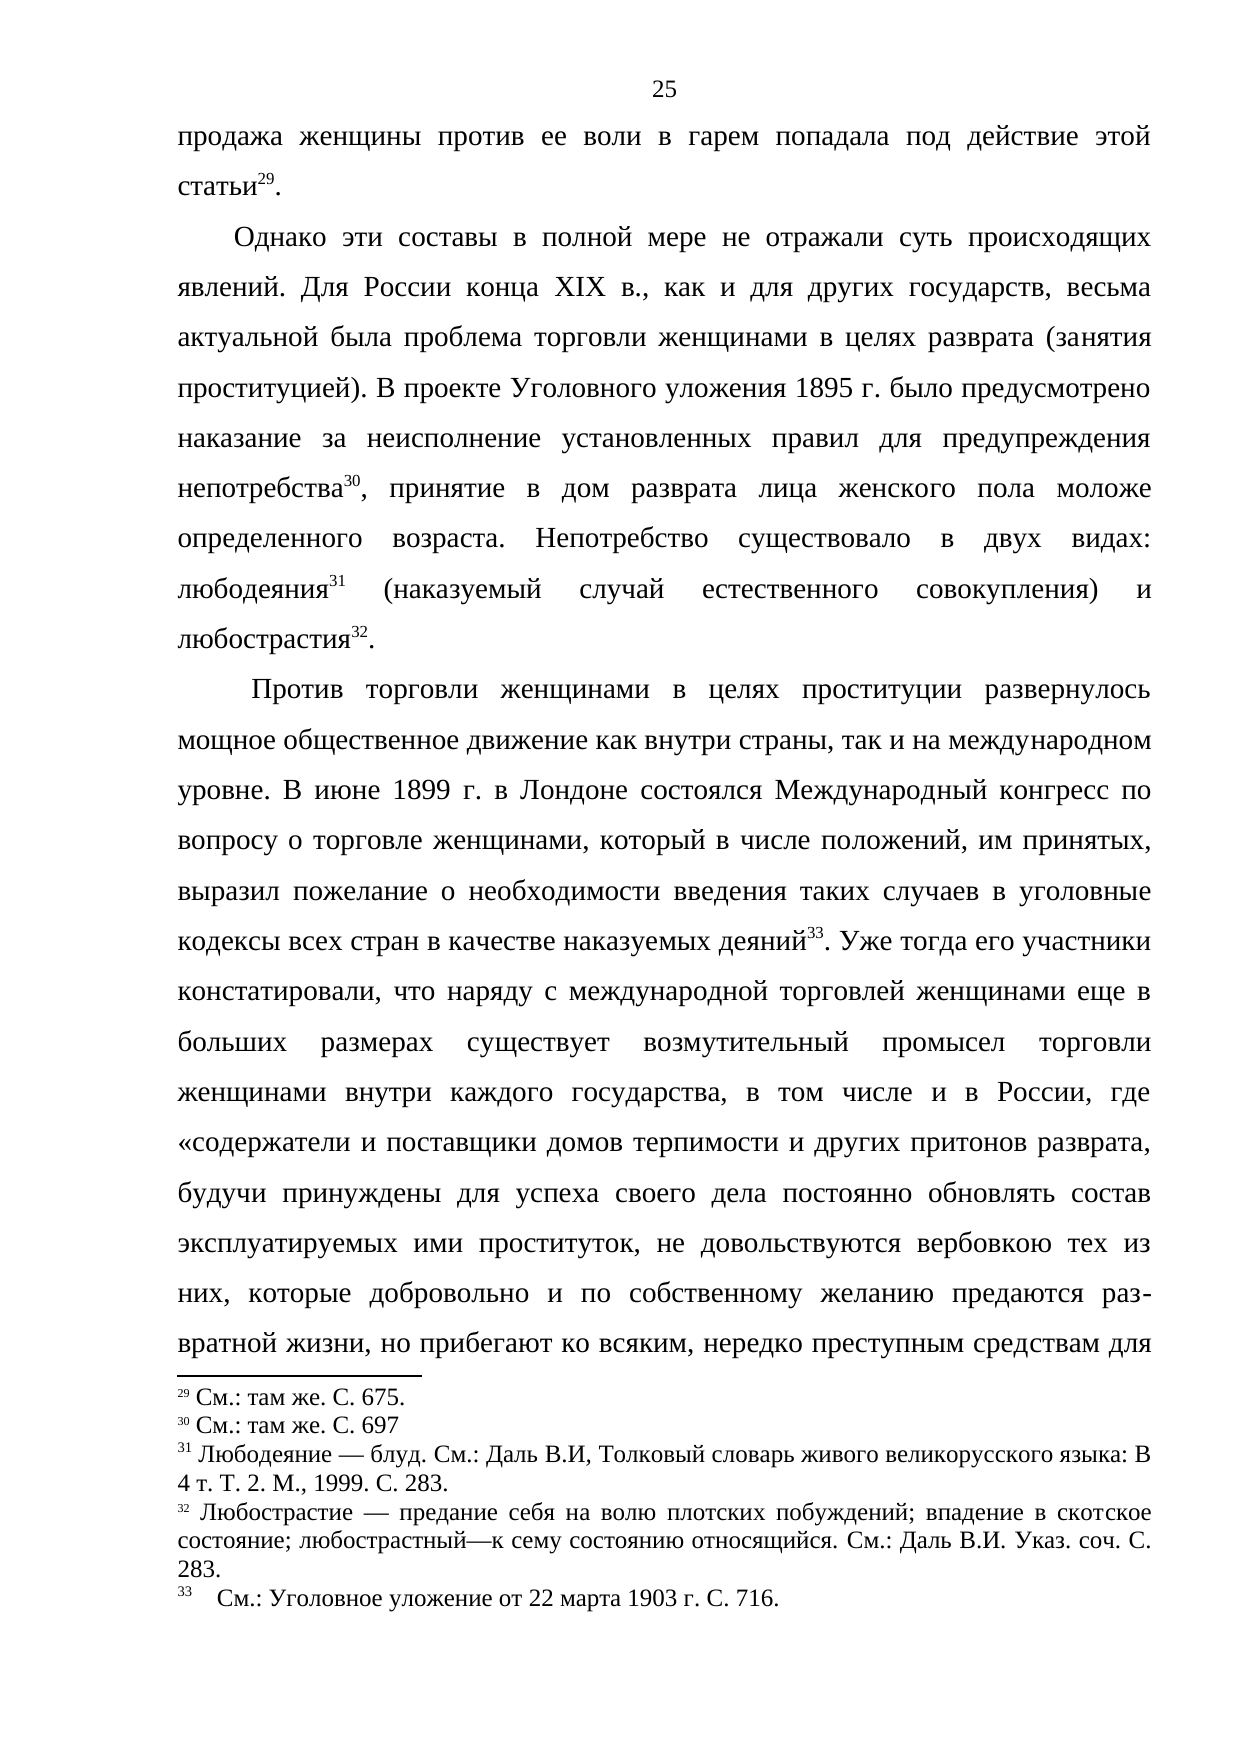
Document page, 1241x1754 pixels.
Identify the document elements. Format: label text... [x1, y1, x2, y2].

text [177, 118, 1152, 202]
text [177, 672, 1152, 1359]
text Однако эти составы в полной мере не отражали суть происходящих явлений. Для России конца XIX в., как и для других государств, весьма актуальной была проблема торговли женщинами в целях разврата (занятия проституцией). В проекте Уголовного уложения . было предусмотрено наказание за неисполнение установленных правил для предупреждения непотребства, принятие в дом разврата лица женского пола моложе определенного возраста. Непотребство существовало в двух видах: любодеяния (наказуемый случай естественного совокупления) и любострастия. [177, 219, 1152, 655]
